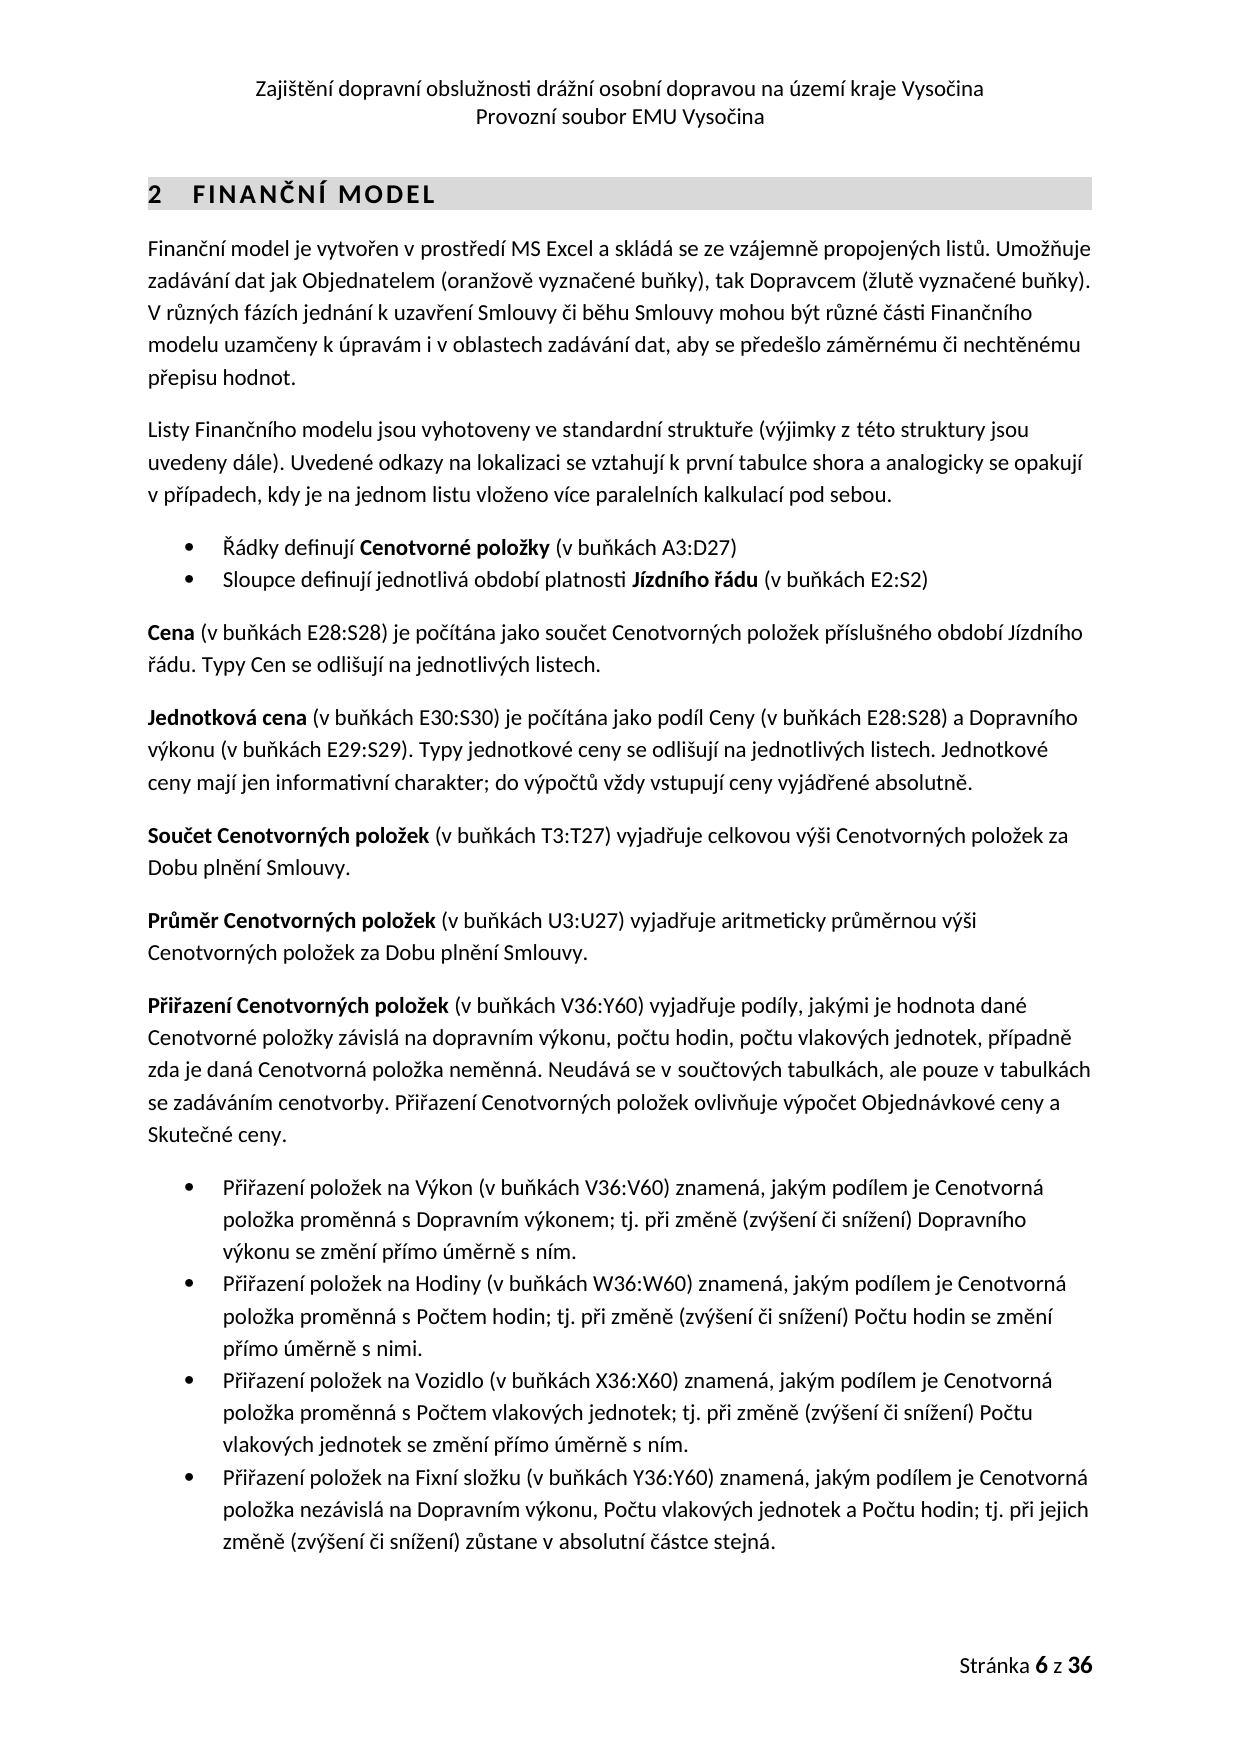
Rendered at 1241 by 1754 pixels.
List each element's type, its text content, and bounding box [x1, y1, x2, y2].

list Přiřazení položek na Hodiny (v buňkách W36:W60) znamená, jakým podílem je Cenotvorná položka proměnná s Počtem hodin; tj. při změně (zvýšení či snížení) Počtu hodin se změní přímo úměrně s nimi. [185, 1269, 1092, 1362]
list Přiřazení položek na Fixní složku (v buňkách Y36:Y60) znamená, jakým podílem je Cenotvorná položka nezávislá na Dopravním výkonu, Počtu vlakových jednotek a Počtu hodin; tj. při jejich změně (zvýšení či snížení) zůstane v absolutní částce stejná. [185, 1463, 1092, 1555]
subtitle Finanční model [148, 177, 1092, 210]
list Řádky definují Cenotvorné položky (v buňkách A3:D27) [185, 533, 1092, 561]
list Přiřazení položek na Vozidlo (v buňkách X36:X60) znamená, jakým podílem je Cenotvorná položka proměnná s Počtem vlakových jednotek; tj. při změně (zvýšení či snížení) Počtu vlakových jednotek se změní přímo úměrně s ním. [185, 1366, 1092, 1458]
text Cena (v buňkách E28:S28) je počítána jako součet Cenotvorných položek příslušného období Jízdního řádu. Typy Cen se odlišují na jednotlivých listech. [148, 618, 1092, 678]
list Sloupce definují jednotlivá období platnosti Jízdního řádu (v buňkách E2:S2) [185, 565, 1092, 593]
text Jednotková cena (v buňkách E30:S30) je počítána jako podíl Ceny (v buňkách E28:S28) a Dopravního výkonu (v buňkách E29:S29). Typy jednotkové ceny se odlišují na jednotlivých listech. Jednotkové ceny mají jen informativní charakter; do výpočtů vždy vstupují ceny vyjádřené absolutně. [148, 703, 1092, 796]
text Součet Cenotvorných položek (v buňkách T3:T27) vyjadřuje celkovou výši Cenotvorných položek za Dobu plnění Smlouvy. [148, 821, 1092, 881]
text Přiřazení Cenotvorných položek (v buňkách V36:Y60) vyjadřuje podíly, jakými je hodnota dané Cenotvorné položky závislá na dopravním výkonu, počtu hodin, počtu vlakových jednotek, případně zda je daná Cenotvorná položka neměnná. Neudává se v součtových tabulkách, ale pouze v tabulkách se zadáváním cenotvorby. Přiřazení Cenotvorných položek ovlivňuje výpočet Objednávkové ceny a Skutečné ceny. [148, 991, 1092, 1148]
text Finanční model je vytvořen v prostředí MS Excel a skládá se ze vzájemně propojených listů. Umožňuje zadávání dat jak Objednatelem (oranžově vyznačené buňky), tak Dopravcem (žlutě vyznačené buňky). V různých fázích jednání k uzavření Smlouvy či běhu Smlouvy mohou být různé části Finančního modelu uzamčeny k úpravám i v oblastech zadávání dat, aby se předešlo záměrnému či nechtěnému přepisu hodnot. [148, 234, 1092, 391]
text Listy Finančního modelu jsou vyhotoveny ve standardní struktuře (výjimky z této struktury jsou uvedeny dále). Uvedené odkazy na lokalizaci se vztahují k první tabulce shora a analogicky se opakují v případech, kdy je na jednom listu vloženo více paralelních kalkulací pod sebou. [148, 416, 1092, 508]
list Přiřazení položek na Výkon (v buňkách V36:V60) znamená, jakým podílem je Cenotvorná položka proměnná s Dopravním výkonem; tj. při změně (zvýšení či snížení) Dopravního výkonu se změní přímo úměrně s ním. [185, 1173, 1092, 1265]
text Průměr Cenotvorných položek (v buňkách U3:U27) vyjadřuje aritmeticky průměrnou výši Cenotvorných položek za Dobu plnění Smlouvy. [148, 906, 1092, 966]
